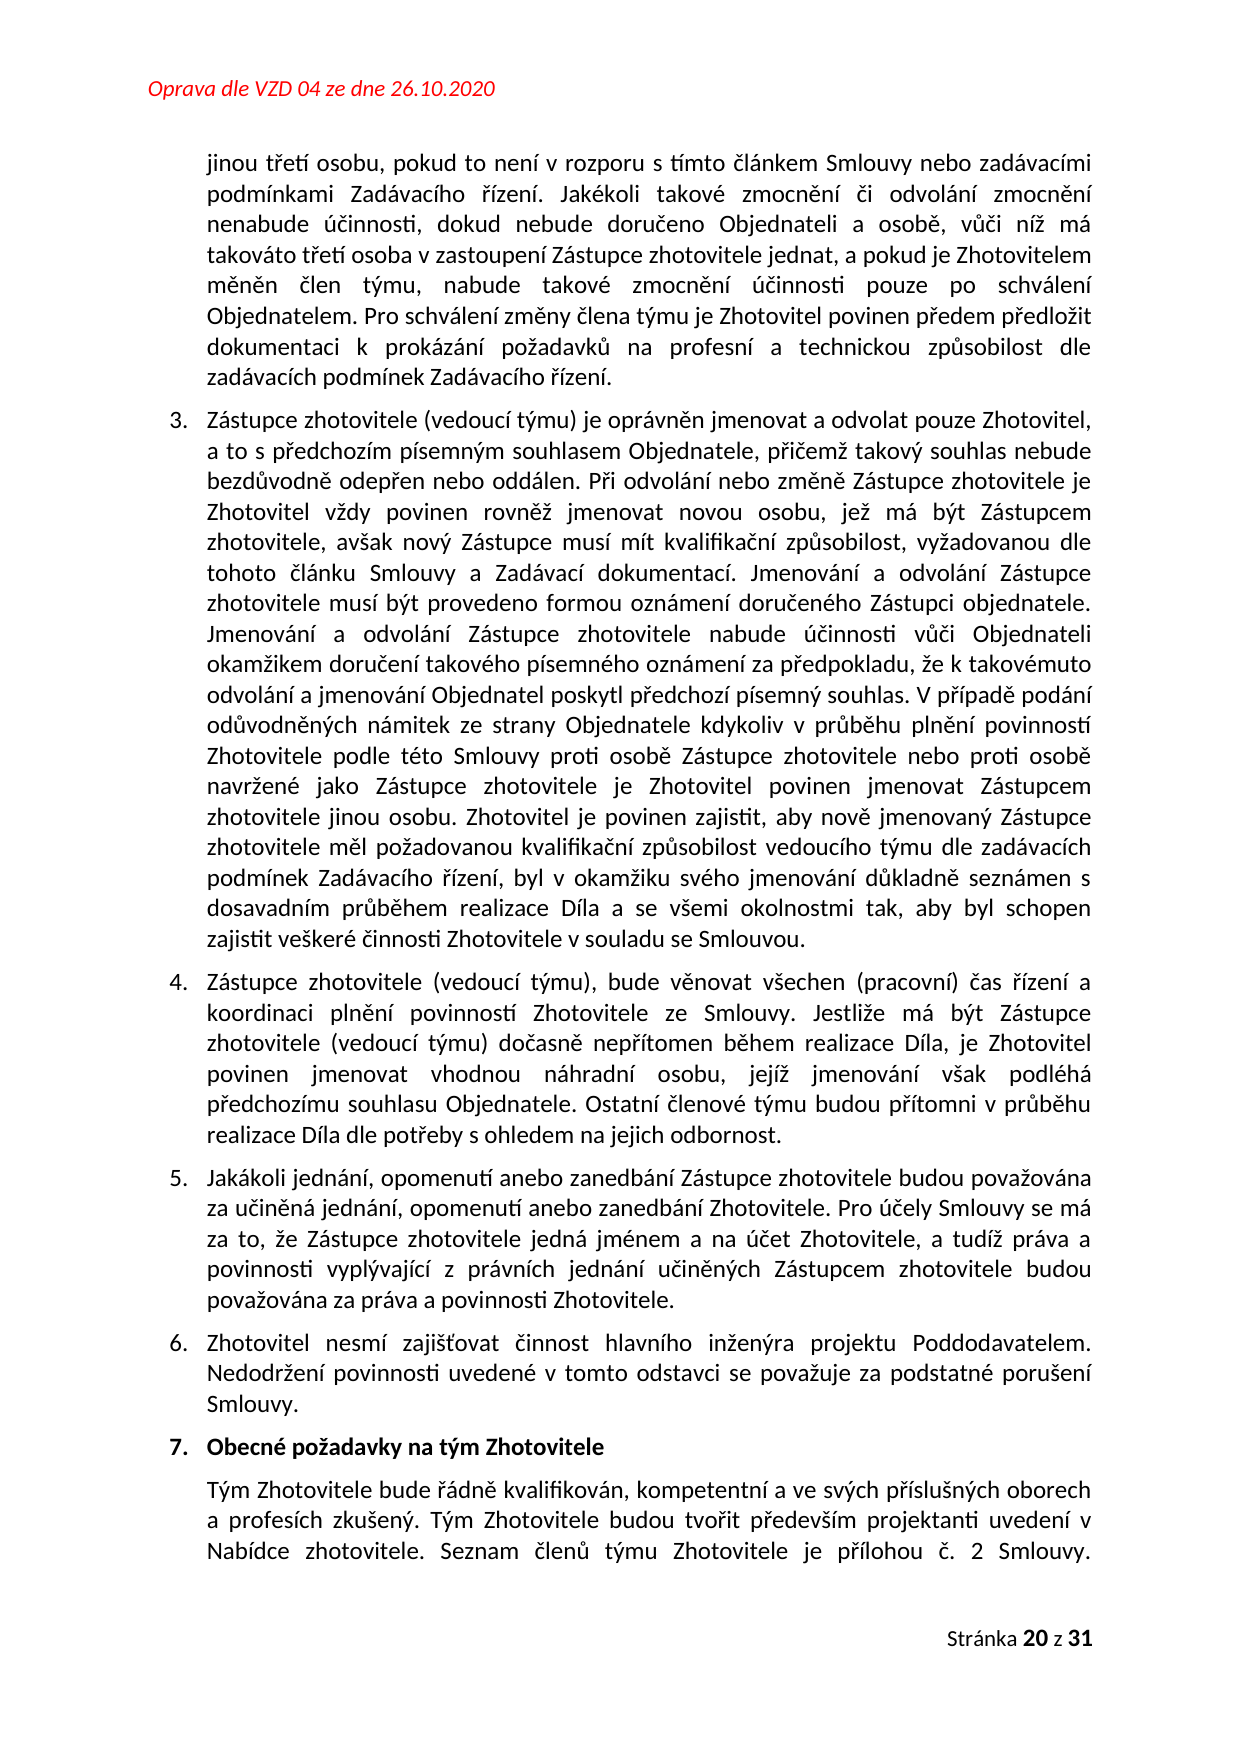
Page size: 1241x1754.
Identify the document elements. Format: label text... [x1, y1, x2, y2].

list Jakákoli jednání, opomenutí anebo zanedbání Zástupce zhotovitele budou považována za učiněná jednání, opomenutí anebo zanedbání Zhotovitele. Pro účely Smlouvy se má za to, že Zástupce zhotovitele jedná jménem a na účet Zhotovitele, a tudíž práva a povinnosti vyplývající z právních jednání učiněných Zástupcem zhotovitele budou považována za práva a povinnosti Zhotovitele. [169, 1162, 1093, 1314]
list Zástupce zhotovitele (vedoucí týmu), bude věnovat všechen (pracovní) čas řízení a koordinaci plnění povinností Zhotovitele ze Smlouvy. Jestliže má být Zástupce zhotovitele (vedoucí týmu) dočasně nepřítomen během realizace Díla, je Zhotovitel povinen jmenovat vhodnou náhradní osobu, jejíž jmenování však podléhá předchozímu souhlasu Objednatele. Ostatní členové týmu budou přítomni v průběhu realizace Díla dle potřeby s ohledem na jejich odbornost. [169, 966, 1093, 1149]
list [207, 1474, 1093, 1566]
list Obecné požadavky na tým Zhotovitele [169, 1431, 1093, 1461]
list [207, 148, 1093, 392]
list Zástupce zhotovitele (vedoucí týmu) je oprávněn jmenovat a odvolat pouze Zhotovitel, a to s předchozím písemným souhlasem Objednatele, přičemž takový souhlas nebude bezdůvodně odepřen nebo oddálen. Při odvolání nebo změně Zástupce zhotovitele je Zhotovitel vždy povinen rovněž jmenovat novou osobu, jež má být Zástupcem zhotovitele, avšak nový Zástupce musí mít kvalifikační způsobilost, vyžadovanou dle tohoto článku Smlouvy a Zadávací dokumentací. Jmenování a odvolání Zástupce zhotovitele musí být provedeno formou oznámení doručeného Zástupci objednatele. Jmenování a odvolání Zástupce zhotovitele nabude účinnosti vůči Objednateli okamžikem doručení takového písemného oznámení za předpokladu, že k takovémuto odvolání a jmenování Objednatel poskytl předchozí písemný souhlas. V případě podání odůvodněných námitek ze strany Objednatele kdykoliv v průběhu plnění povinností Zhotovitele podle této Smlouvy proti osobě Zástupce zhotovitele nebo proti osobě navržené jako Zástupce zhotovitele je Zhotovitel povinen jmenovat Zástupcem zhotovitele jinou osobu. Zhotovitel je povinen zajistit, aby nově jmenovaný Zástupce zhotovitele měl požadovanou kvalifikační způsobilost vedoucího týmu dle zadávacích podmínek Zadávacího řízení, byl v okamžiku svého jmenování důkladně seznámen s dosavadním průběhem realizace Díla a se všemi okolnostmi tak, aby byl schopen zajistit veškeré činnosti Zhotovitele v souladu se Smlouvou. [169, 404, 1093, 954]
list Zhotovitel nesmí zajišťovat činnost hlavního inženýra projektu Poddodavatelem. Nedodržení povinnosti uvedené v tomto odstavci se považuje za podstatné porušení Smlouvy. [169, 1327, 1093, 1418]
